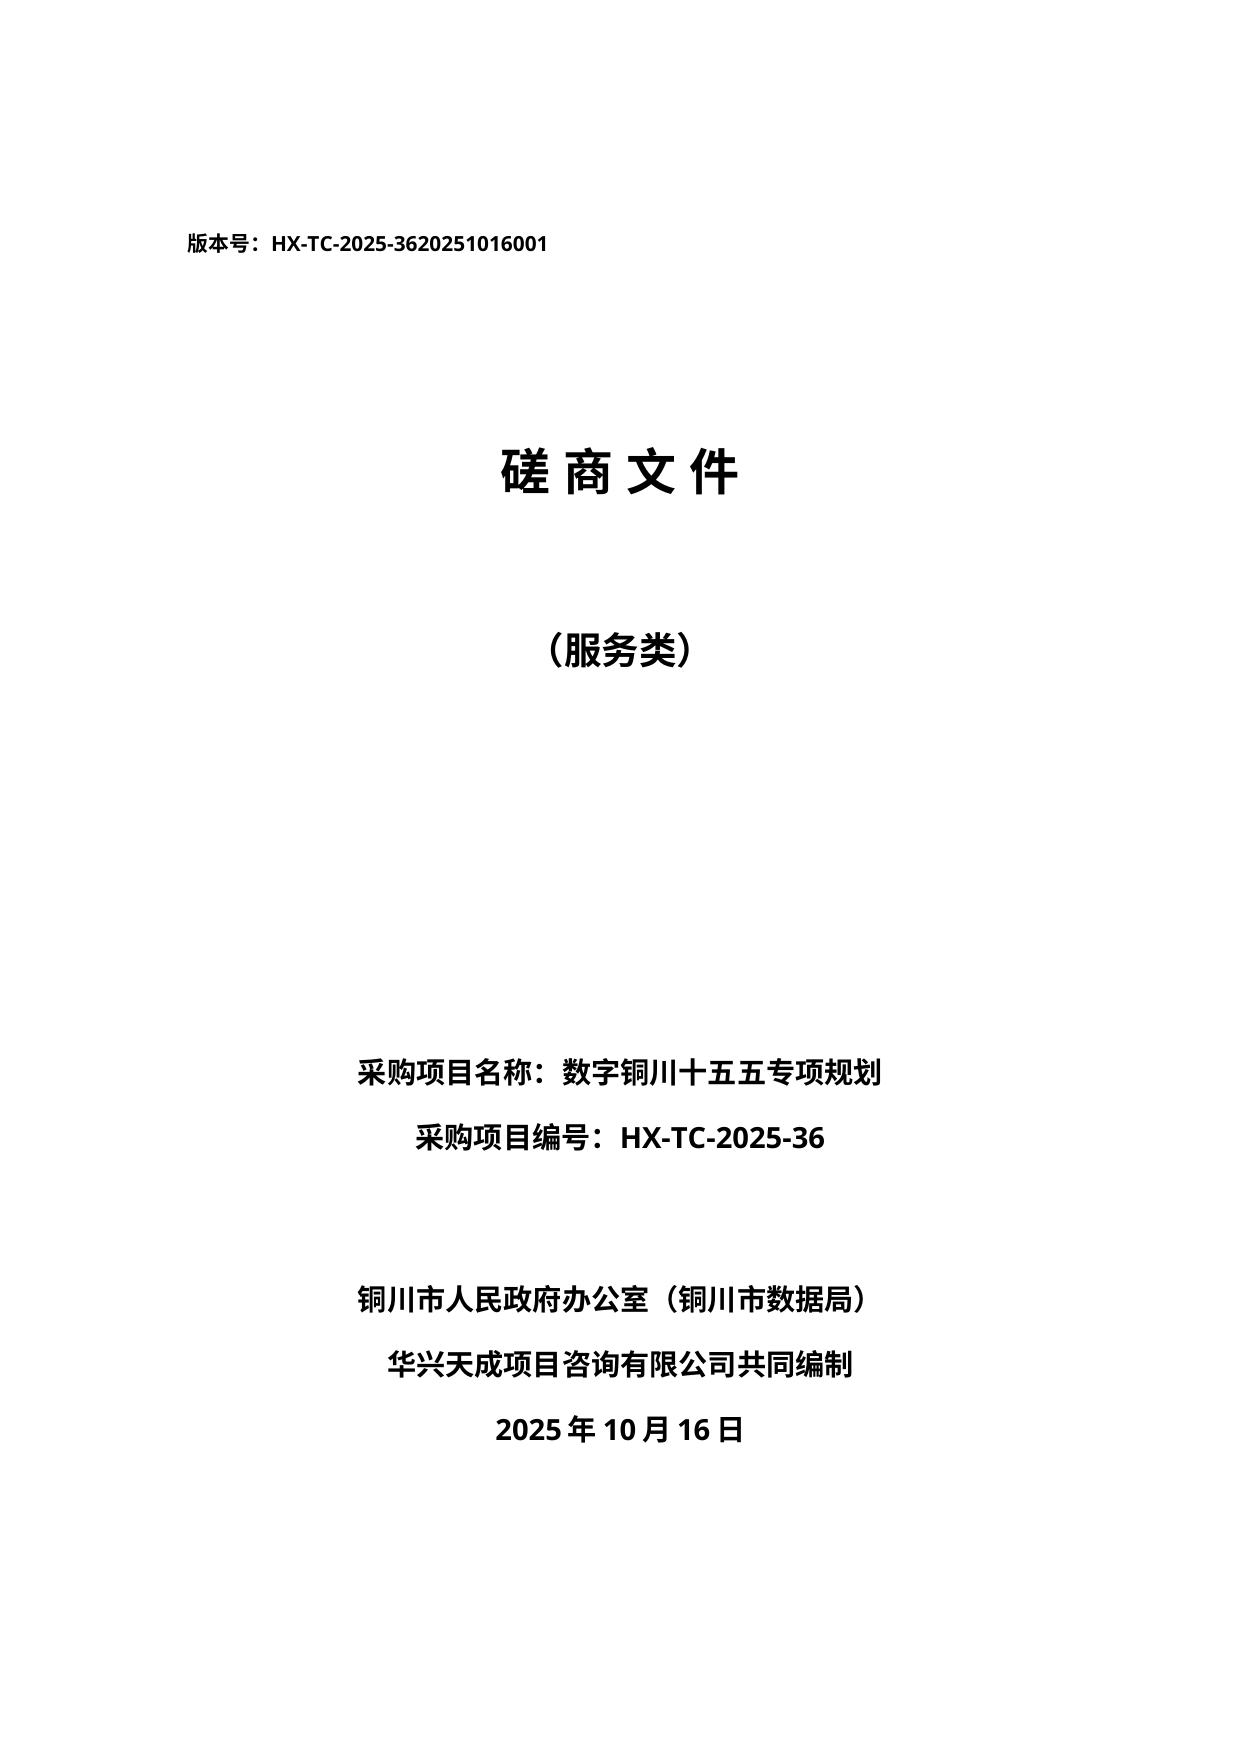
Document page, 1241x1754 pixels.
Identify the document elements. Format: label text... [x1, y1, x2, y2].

text 采购项目编号：HX-TC-2025-36 [187, 1104, 1053, 1267]
text 版本号：HX-TC-2025-3620251016001 [187, 227, 1053, 422]
text 2025年10月16日 [187, 1397, 1053, 1462]
text 铜川市人民政府办公室（铜川市数据局） [187, 1267, 1053, 1332]
text （服务类） [187, 617, 1053, 1039]
text 华兴天成项目咨询有限公司共同编制 [187, 1332, 1053, 1397]
text 采购项目名称：数字铜川十五五专项规划 [187, 1039, 1053, 1104]
text 磋 商 文 件 [187, 422, 1053, 617]
